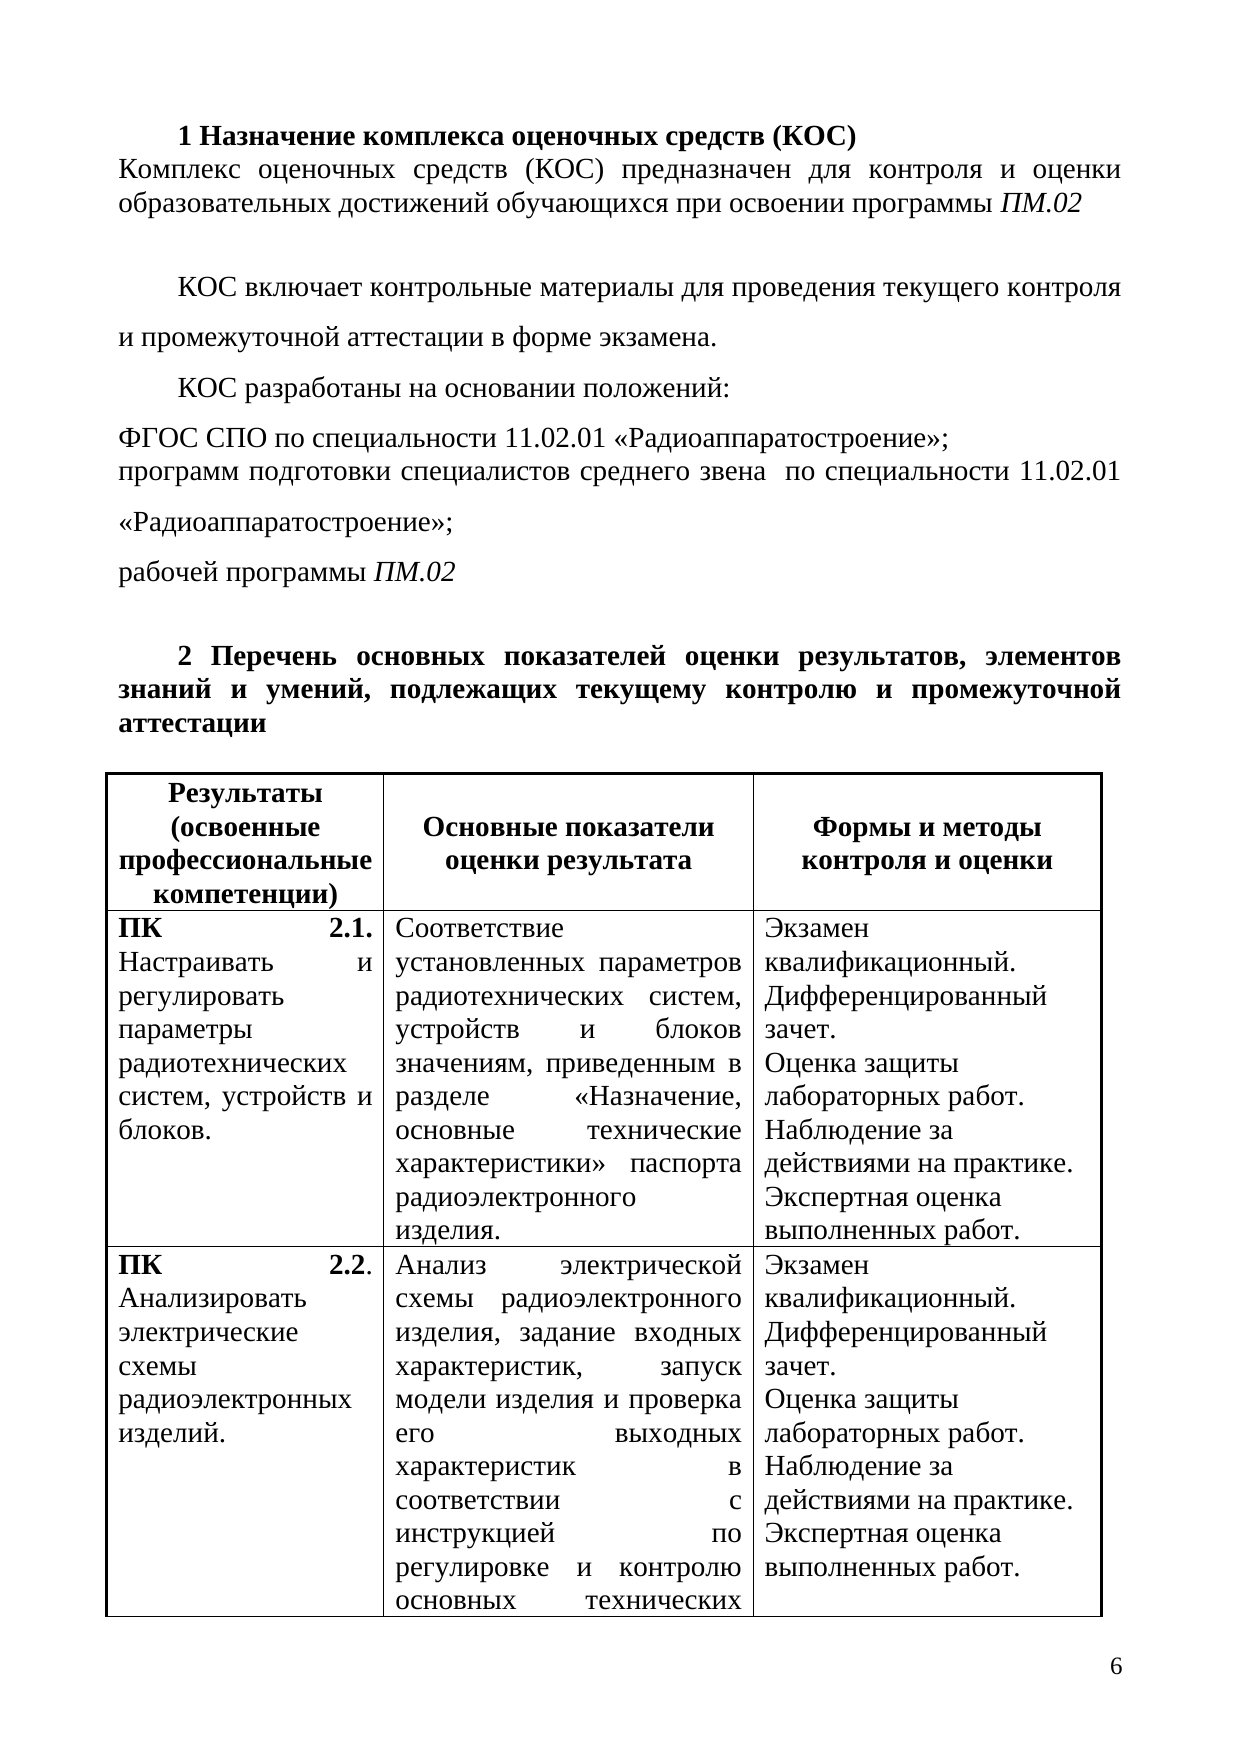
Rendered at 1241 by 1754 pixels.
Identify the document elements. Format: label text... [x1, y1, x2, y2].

table_header Основные показатели оценки результата [384, 775, 753, 909]
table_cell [384, 1247, 753, 1616]
table_cell Соответствие установленных параметров радиотехнических систем, устройств и блоков значениям, приведенным в разделе «Назначение, основные технические характеристики» паспорта радиоэлектронного изделия. [384, 911, 753, 1246]
table_cell ПК 2.1. Настраивать и регулировать параметры радиотехнических систем, устройств и блоков. [108, 911, 383, 1246]
text Комплекс оценочных средств (КОС) предназначен для контроля и оценки образовательных достижений обучающихся при освоении программы ПМ.02 [118, 152, 1122, 219]
text ФГОС СПО по специальности 11.02.01 «Радиоаппаратостроение»; [118, 420, 1122, 453]
text 2 Перечень основных показателей оценки результатов, элементов знаний и умений, подлежащих текущему контролю и промежуточной аттестации [118, 638, 1122, 739]
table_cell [108, 1247, 383, 1616]
table_header Формы и методы контроля и оценки [754, 775, 1100, 909]
text КОС включает контрольные материалы для проведения текущего контроля и промежуточной аттестации в форме экзамена. [118, 269, 1122, 353]
text 1 Назначение комплекса оценочных средств (КОС) [118, 118, 1122, 152]
text КОС разработаны на основании положений: [118, 370, 1122, 403]
table_header Результаты (освоенные профессиональные компетенции) [108, 775, 383, 909]
text рабочей программы ПМ.02 [118, 554, 1122, 588]
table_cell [754, 1247, 1100, 1616]
text программ подготовки специалистов среднего звена по специальности 11.02.01 «Радиоаппаратостроение»; [118, 453, 1122, 537]
